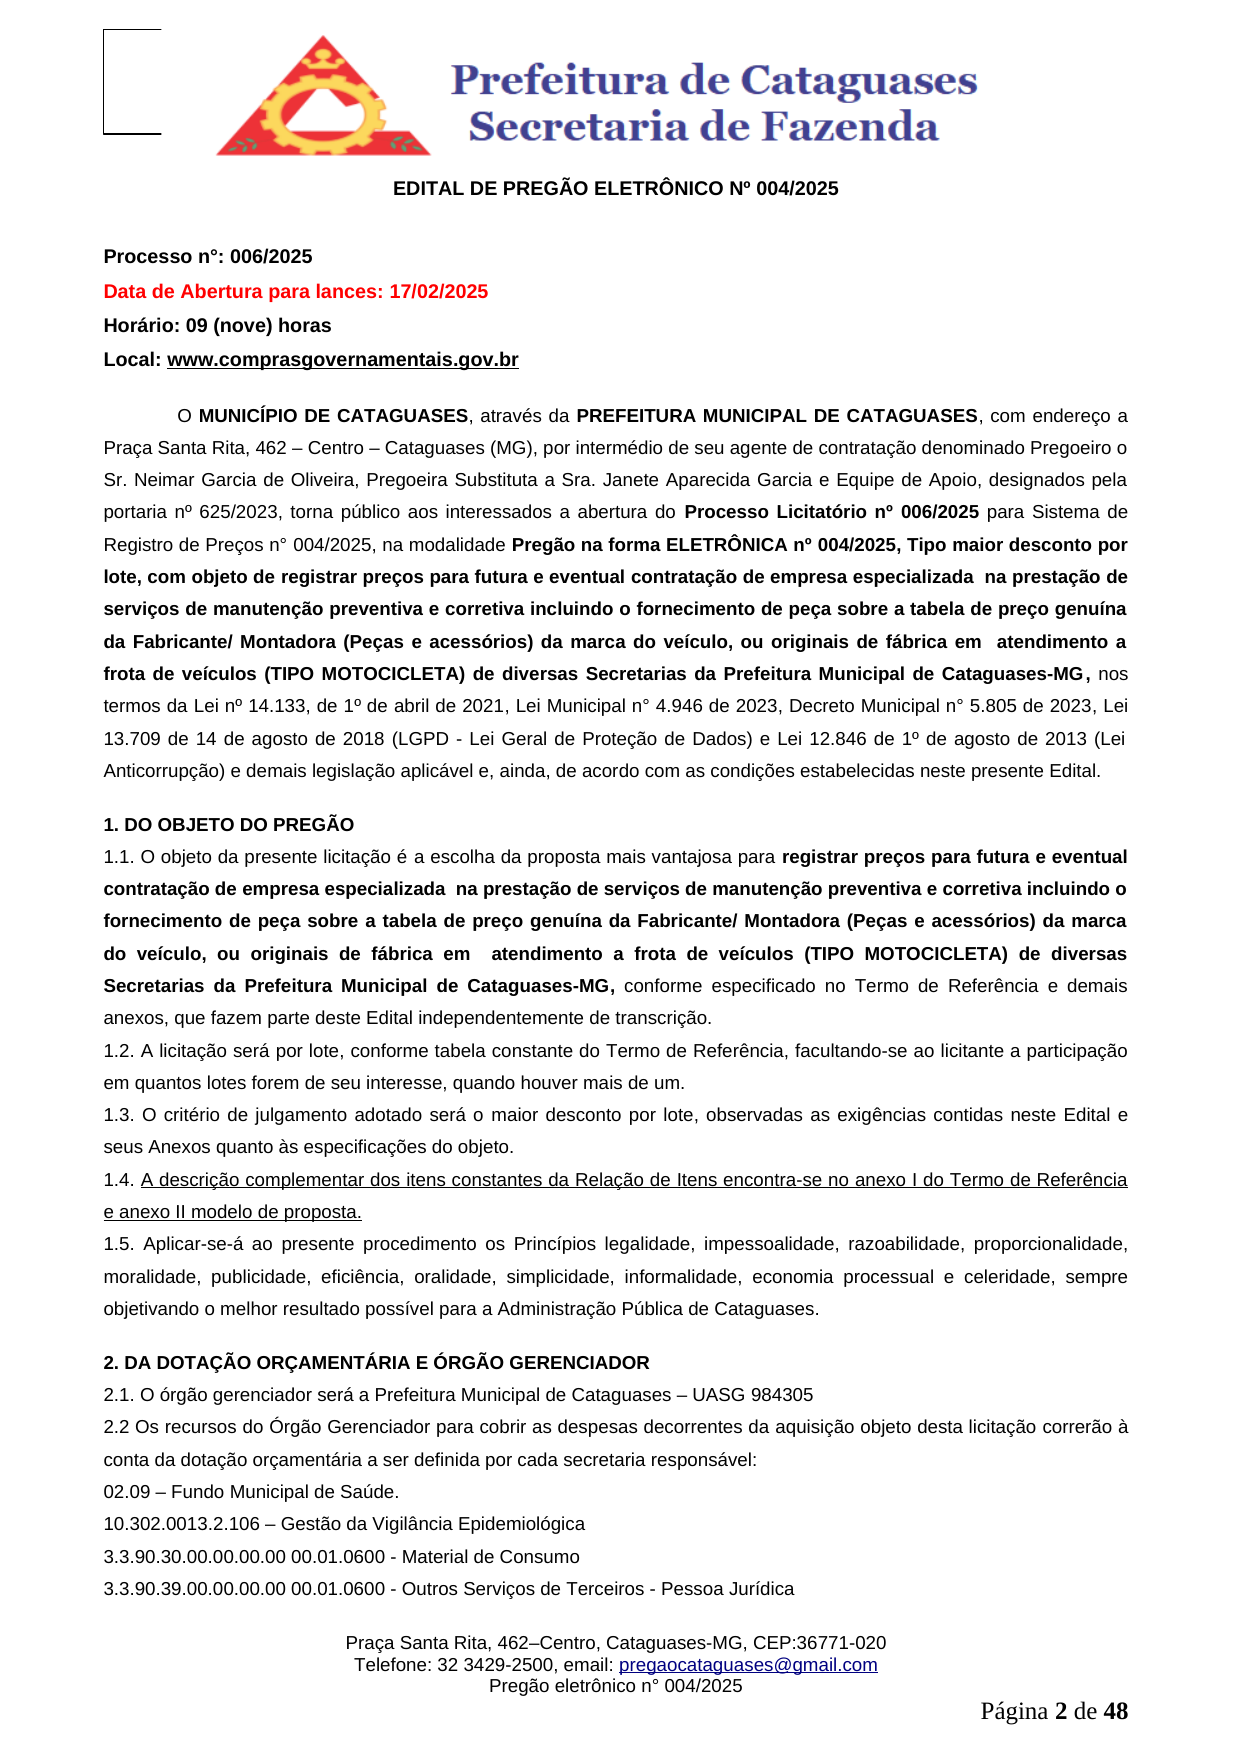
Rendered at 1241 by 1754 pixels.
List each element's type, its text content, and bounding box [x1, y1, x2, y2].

text 02.09 – Fundo Municipal de Saúde. [103, 1481, 1128, 1502]
text 1.3. O critério de julgamento adotado será o maior desconto por lote, observadas as exigências contidas neste Edital e seus Anexos quanto às especificações do objeto. [103, 1104, 1128, 1158]
text Data de Abertura para lances: 17/02/2025 [103, 279, 1128, 302]
text 1.2. A licitação será por lote, conforme tabela constante do Termo de Referência, facultando-se ao licitante a participação em quantos lotes forem de seu interesse, quando houver mais de um. [103, 1039, 1128, 1093]
text Processo n°: 006/2025 [103, 245, 1128, 268]
text EDITAL DE PREGÃO ELETRÔNICO Nº 004/2025 [103, 177, 1128, 200]
picture [161, 29, 1071, 177]
text Local: www.comprasgovernamentais.gov.br [103, 348, 1128, 370]
text 2.2 Os recursos do Órgão Gerenciador para cobrir as despesas decorrentes da aquisição objeto desta licitação correrão à conta da dotação orçamentária a ser definida por cada secretaria responsável: [103, 1416, 1128, 1470]
text 1. DO OBJETO DO PREGÃO [103, 813, 1128, 835]
text 1.5. Aplicar-se-á ao presente procedimento os Princípios legalidade, impessoalidade, razoabilidade, proporcionalidade, moralidade, publicidade, eficiência, oralidade, simplicidade, informalidade, economia processual e celeridade, sempre objetivando o melhor resultado possível para a Administração Pública de Cataguases. [103, 1233, 1128, 1319]
text 2.1. O órgão gerenciador será a Prefeitura Municipal de Cataguases – UASG 984305 [103, 1384, 1128, 1406]
text 3.3.90.30.00.00.00.00 00.01.0600 - Material de Consumo [103, 1545, 1128, 1567]
text 1.4. A descrição complementar dos itens constantes da Relação de Itens encontra-se no anexo I do Termo de Referência e anexo II modelo de proposta. [103, 1169, 1128, 1222]
text 2. DA DOTAÇÃO ORÇAMENTÁRIA E ÓRGÃO GERENCIADOR [103, 1352, 1128, 1373]
list 10.302.0013.2.106 – Gestão da Vigilância Epidemiológica [103, 1513, 1128, 1535]
text O MUNICÍPIO DE CATAGUASES, através da Prefeitura Municipal de Cataguases, com endereço a Praça Santa Rita, 462 – Centro – Cataguases (MG), por intermédio de seu agente de contratação denominado Pregoeiro o Sr. Neimar Garcia de Oliveira, Pregoeira Substituta a Sra. Janete Aparecida Garcia e Equipe de Apoio, designados pela portaria nº 625/2023, torna público aos interessados a abertura do Processo Licitatório nº 006/2025 para Sistema de Registro de Preços n° 004/2025, na modalidade Pregão na forma ELETRÔNICA nº 004/2025, Tipo maior desconto por lote, com objeto de registrar preços para futura e eventual contratação de empresa especializada na prestação de serviços de manutenção preventiva e corretiva incluindo o fornecimento de peça sobre a tabela de preço genuína da Fabricante/ Montadora (Peças e acessórios) da marca do veículo, ou originais de fábrica em atendimento a frota de veículos (TIPO MOTOCICLETA) de diversas Secretarias da Prefeitura Municipal de Cataguases-MG, nos termos da Lei nº 14.133, de 1º de abril de 2021, Lei Municipal n° 4.946 de 2023, Decreto Municipal n° 5.805 de 2023, Lei 13.709 de 14 de agosto de 2018 (LGPD - Lei Geral de Proteção de Dados) e Lei 12.846 de 1º de agosto de 2013 (Lei Anticorrupção) e demais legislação aplicável e, ainda, de acordo com as condições estabelecidas neste presente Edital. [103, 404, 1128, 781]
text 1.1. O objeto da presente licitação é a escolha da proposta mais vantajosa para registrar preços para futura e eventual contratação de empresa especializada na prestação de serviços de manutenção preventiva e corretiva incluindo o fornecimento de peça sobre a tabela de preço genuína da Fabricante/ Montadora (Peças e acessórios) da marca do veículo, ou originais de fábrica em atendimento a frota de veículos (TIPO MOTOCICLETA) de diversas Secretarias da Prefeitura Municipal de Cataguases-MG, conforme especificado no Termo de Referência e demais anexos, que fazem parte deste Edital independentemente de transcrição. [103, 846, 1128, 1029]
text Horário: 09 (nove) horas [103, 313, 1128, 336]
text 3.3.90.39.00.00.00.00 00.01.0600 - Outros Serviços de Terceiros - Pessoa Jurídica [103, 1578, 1128, 1599]
